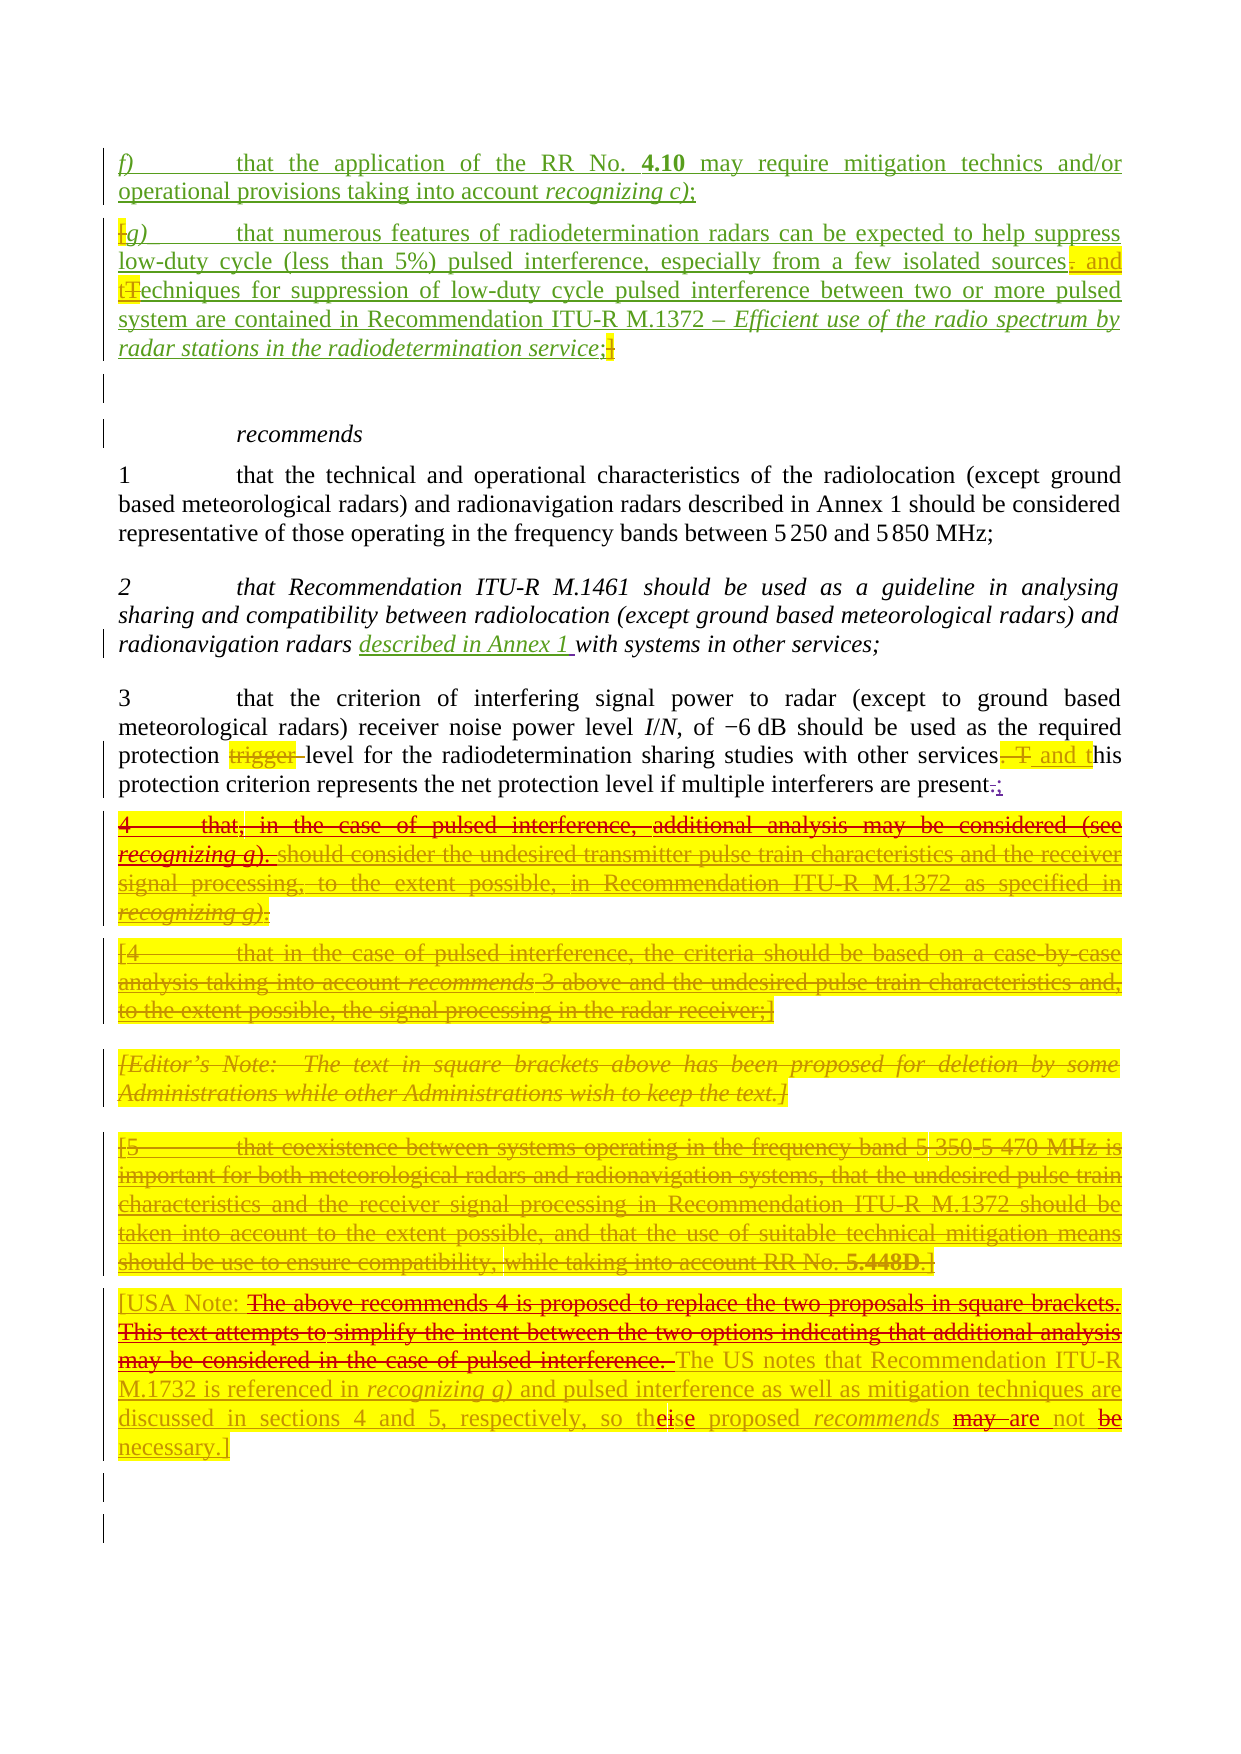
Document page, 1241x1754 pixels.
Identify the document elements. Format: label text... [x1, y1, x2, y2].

text recommends [236, 419, 1122, 448]
text 2 that Recommendation ITU-R M.1461 should be used as a guideline in analysing sharing and compatibility between radiolocation (except ground based meteorological radars) and radionavigation radars with systems in other services; [118, 572, 1122, 658]
text 3 that the criterion of interfering signal power to radar (except to ground based meteorological radars) receiver noise power level I/N, of −6 dB should be used as the required protection level for the radiodetermination sharing studies with other serviceshis protection criterion represents the net protection level if multiple interferers are present [118, 683, 1122, 798]
text 1 that the technical and operational characteristics of the radiolocation (except ground based meteorological radars) and radionavigation radars described in Annex 1 should be considered representative of those operating in the frequency bands between 5 250 and 5 850 MHz; [118, 461, 1122, 547]
